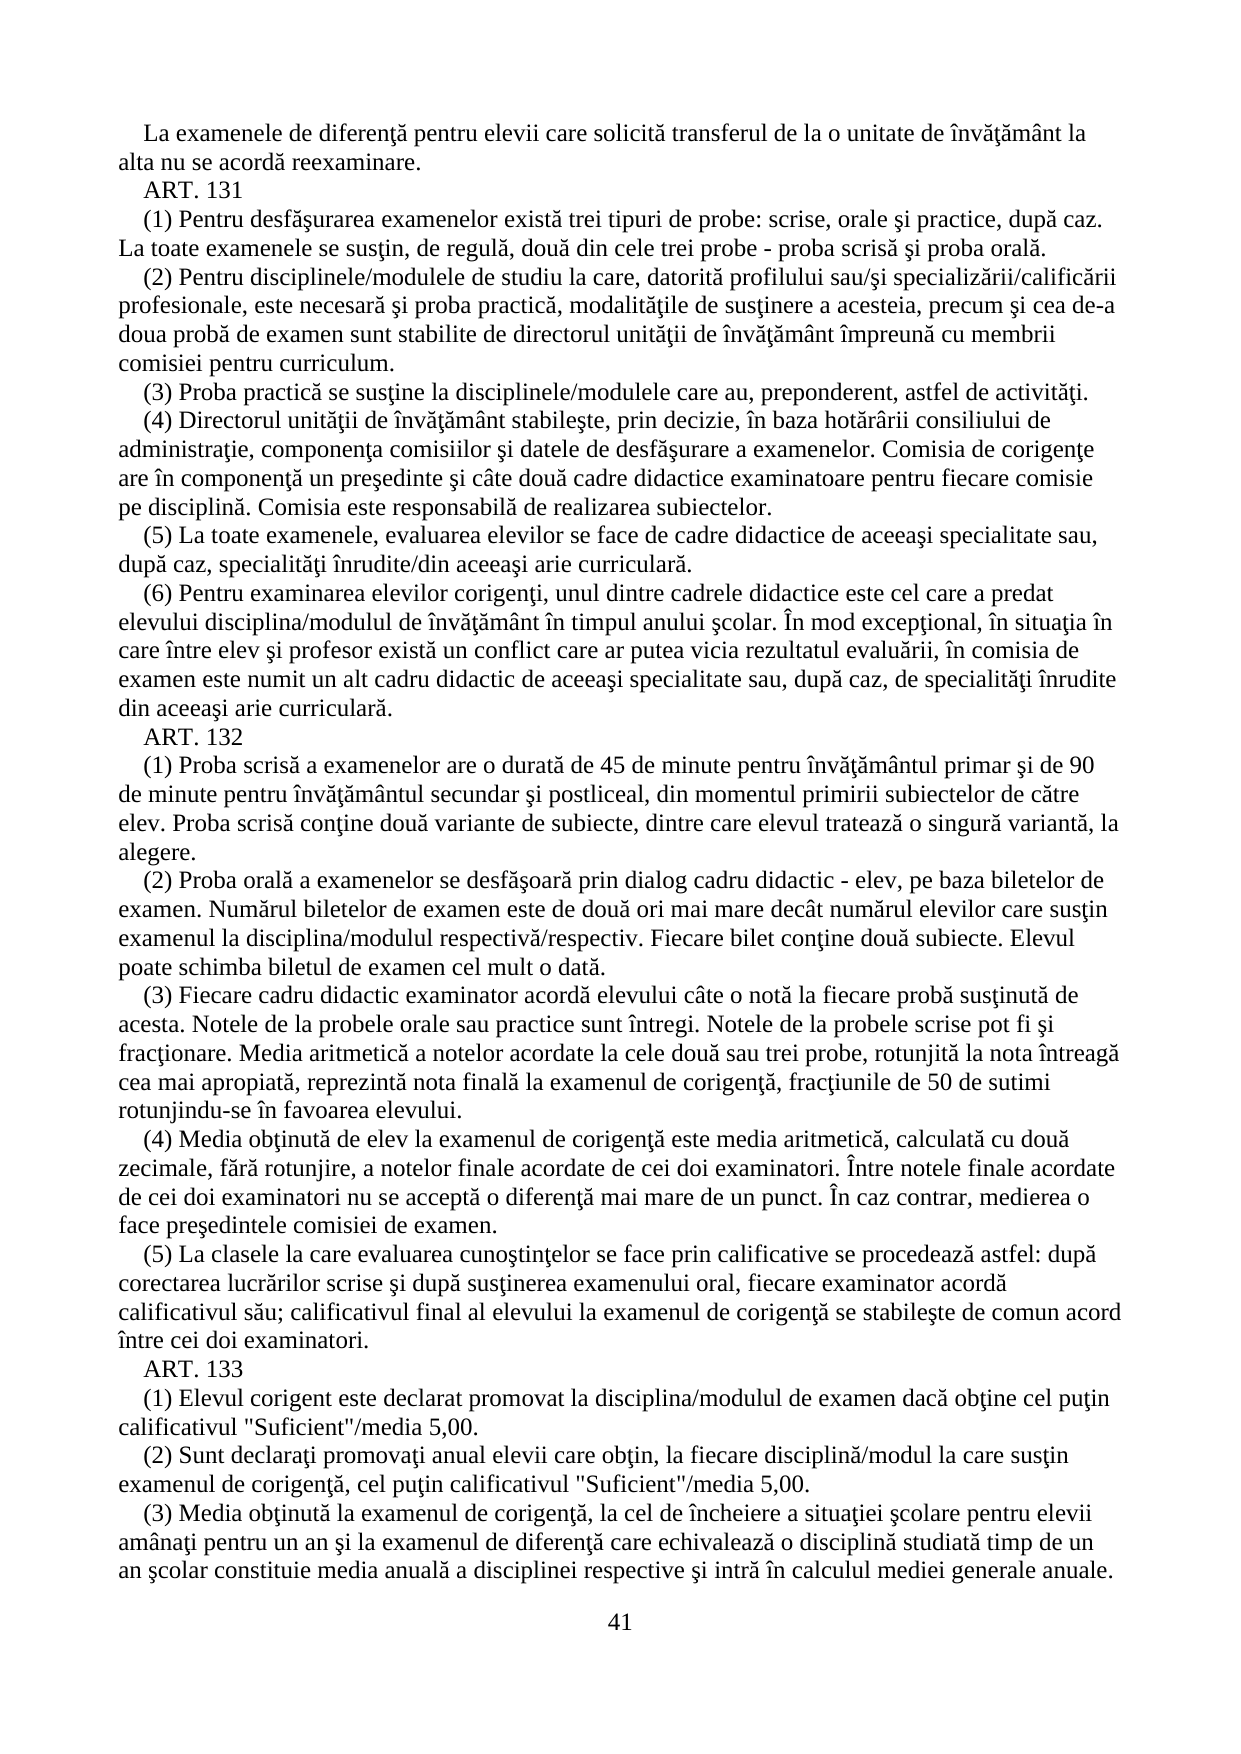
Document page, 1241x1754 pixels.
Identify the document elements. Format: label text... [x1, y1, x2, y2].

text (5) La toate examenele, evaluarea elevilor se face de cadre didactice de aceeaşi specialitate sau, după caz, specialităţi înrudite/din aceeaşi arie curriculară. [118, 521, 1122, 578]
text ART. 131 [118, 176, 1122, 204]
text (4) Media obţinută de elev la examenul de corigenţă este media aritmetică, calculată cu două zecimale, fără rotunjire, a notelor finale acordate de cei doi examinatori. Între notele finale acordate de cei doi examinatori nu se acceptă o diferenţă mai mare de un punct. În caz contrar, medierea o face preşedintele comisiei de examen. [118, 1124, 1122, 1239]
text ART. 133 [118, 1354, 1122, 1383]
text (1) Elevul corigent este declarat promovat la disciplina/modulul de examen dacă obţine cel puţin calificativul "Suficient"/media 5,00. [118, 1383, 1122, 1441]
text (1) Proba scrisă a examenelor are o durată de 45 de minute pentru învăţământul primar şi de 90 de minute pentru învăţământul secundar şi postliceal, din momentul primirii subiectelor de către elev. Proba scrisă conţine două variante de subiecte, dintre care elevul tratează o singură variantă, la alegere. [118, 751, 1122, 866]
text (2) Sunt declaraţi promovaţi anual elevii care obţin, la fiecare disciplină/modul la care susţin examenul de corigenţă, cel puţin calificativul "Suficient"/media 5,00. [118, 1441, 1122, 1498]
text ART. 132 [118, 722, 1122, 751]
text (2) Pentru disciplinele/modulele de studiu la care, datorită profilului sau/şi specializării/calificării profesionale, este necesară şi proba practică, modalităţile de susţinere a acesteia, precum şi cea de-a doua probă de examen sunt stabilite de directorul unităţii de învăţământ împreună cu membrii comisiei pentru curriculum. [118, 262, 1122, 377]
text (3) Fiecare cadru didactic examinator acordă elevului câte o notă la fiecare probă susţinută de acesta. Notele de la probele orale sau practice sunt întregi. Notele de la probele scrise pot fi şi fracţionare. Media aritmetică a notelor acordate la cele două sau trei probe, rotunjită la nota întreagă cea mai apropiată, reprezintă nota finală la examenul de corigenţă, fracţiunile de 50 de sutimi rotunjindu-se în favoarea elevului. [118, 981, 1122, 1124]
text (1) Pentru desfăşurarea examenelor există trei tipuri de probe: scrise, orale şi practice, după caz. La toate examenele se susţin, de regulă, două din cele trei probe - proba scrisă şi proba orală. [118, 204, 1122, 262]
text (3) Proba practică se susţine la disciplinele/modulele care au, preponderent, astfel de activităţi. [118, 377, 1122, 406]
text (3) Media obţinută la examenul de corigenţă, la cel de încheiere a situaţiei şcolare pentru elevii amânaţi pentru un an şi la examenul de diferenţă care echivalează o disciplină studiată timp de un an şcolar constituie media anuală a disciplinei respective şi intră în calculul mediei generale anuale. [118, 1498, 1122, 1584]
text (4) Directorul unităţii de învăţământ stabileşte, prin decizie, în baza hotărârii consiliului de administraţie, componenţa comisiilor şi datele de desfăşurare a examenelor. Comisia de corigenţe are în componenţă un preşedinte şi câte două cadre didactice examinatoare pentru fiecare comisie pe disciplină. Comisia este responsabilă de realizarea subiectelor. [118, 406, 1122, 521]
text (6) Pentru examinarea elevilor corigenţi, unul dintre cadrele didactice este cel care a predat elevului disciplina/modulul de învăţământ în timpul anului şcolar. În mod excepţional, în situaţia în care între elev şi profesor există un conflict care ar putea vicia rezultatul evaluării, în comisia de examen este numit un alt cadru didactic de aceeaşi specialitate sau, după caz, de specialităţi înrudite din aceeaşi arie curriculară. [118, 578, 1122, 722]
text (5) La clasele la care evaluarea cunoştinţelor se face prin calificative se procedează astfel: după corectarea lucrărilor scrise şi după susţinerea examenului oral, fiecare examinator acordă calificativul său; calificativul final al elevului la examenul de corigenţă se stabileşte de comun acord între cei doi examinatori. [118, 1239, 1122, 1354]
text La examenele de diferenţă pentru elevii care solicită transferul de la o unitate de învăţământ la alta nu se acordă reexaminare. [118, 118, 1122, 176]
text (2) Proba orală a examenelor se desfăşoară prin dialog cadru didactic - elev, pe baza biletelor de examen. Numărul biletelor de examen este de două ori mai mare decât numărul elevilor care susţin examenul la disciplina/modulul respectivă/respectiv. Fiecare bilet conţine două subiecte. Elevul poate schimba biletul de examen cel mult o dată. [118, 866, 1122, 981]
